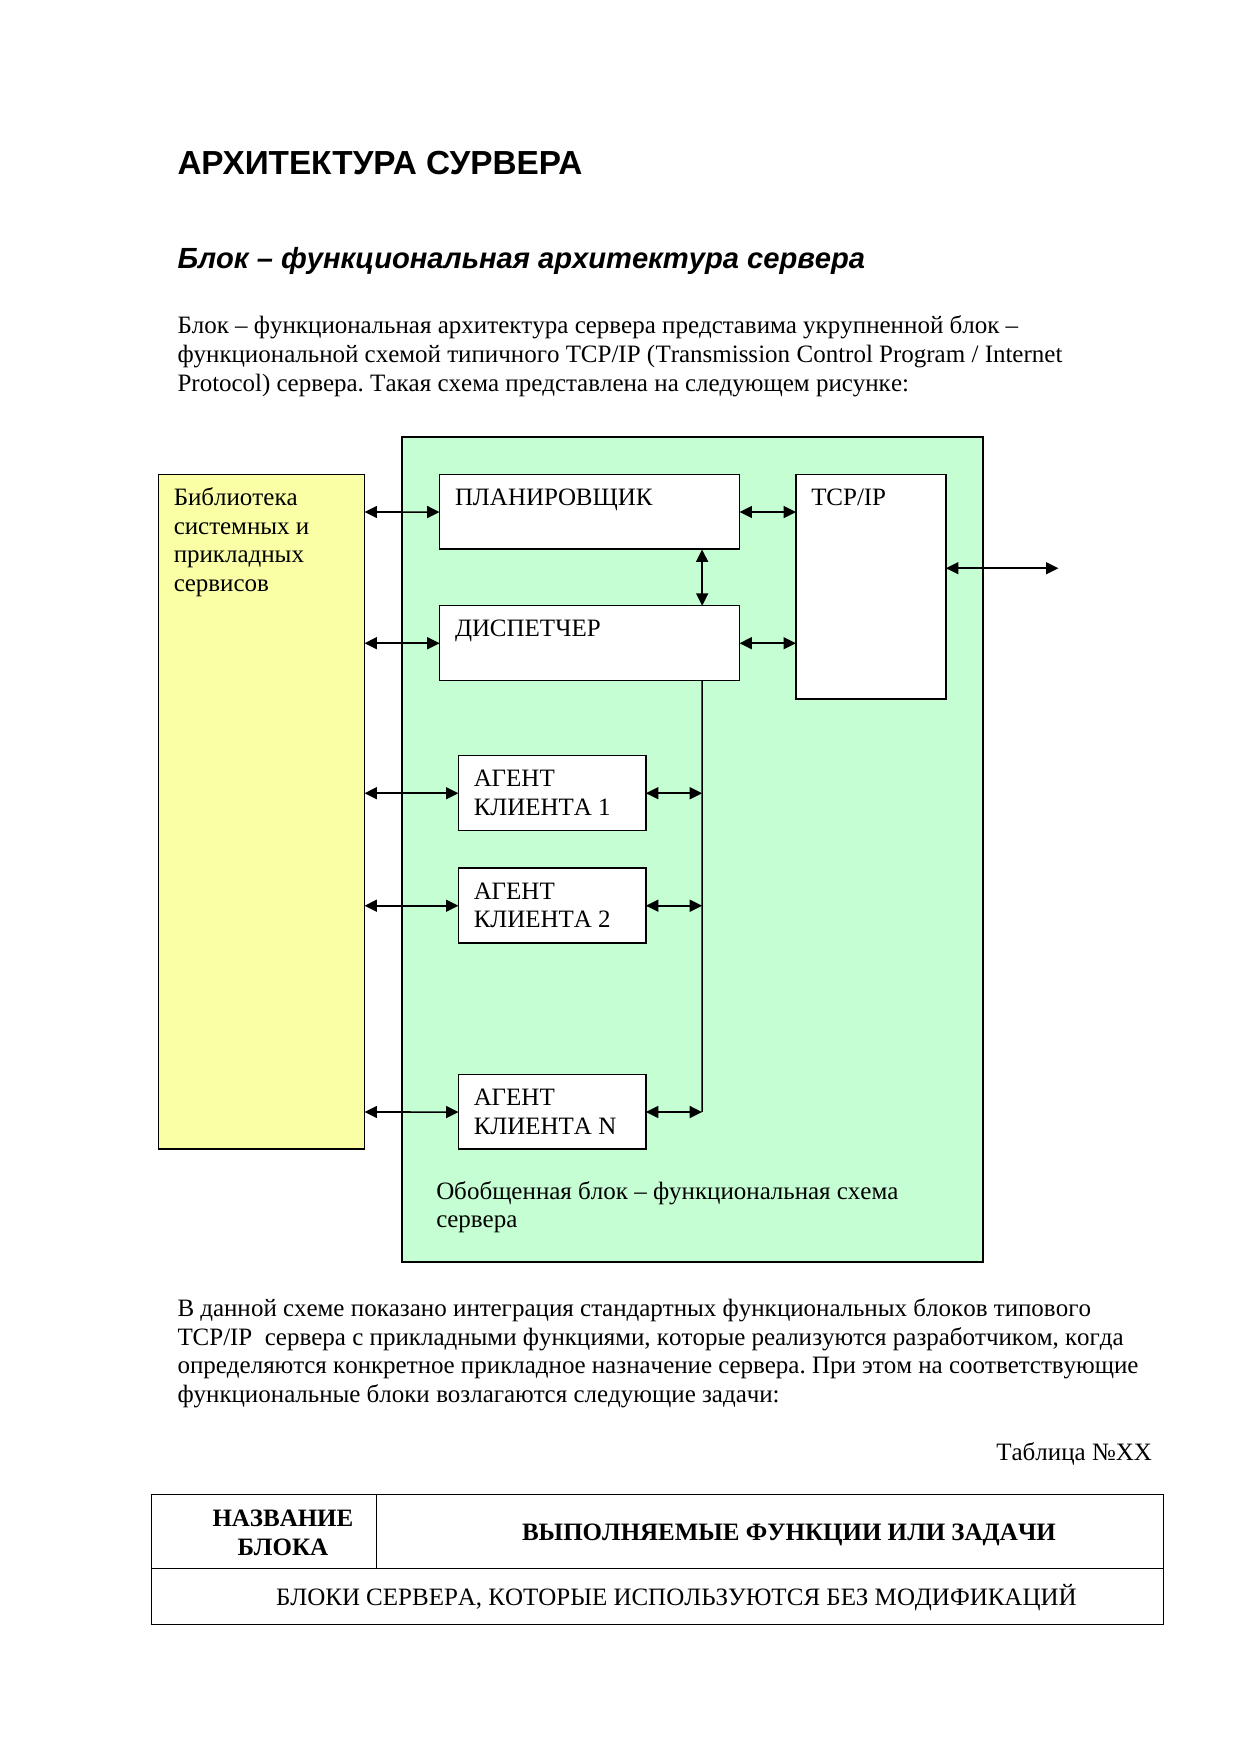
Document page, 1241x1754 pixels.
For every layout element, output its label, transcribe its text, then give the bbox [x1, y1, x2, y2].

subtitle АРХИТЕКТУРА СУРВЕРА [177, 143, 1152, 182]
table_cell БЛОКИ СЕРВЕРА, КОТОРЫЕ ИСПОЛЬЗУЮТСЯ БЕЗ МОДИФИКАЦИЙ [152, 1569, 1163, 1624]
text Таблица №ХХ [177, 1437, 1152, 1466]
text В данной схеме показано интеграция стандартных функциональных блоков типового TCP/IP сервера с прикладными функциями, которые реализуются разработчиком, когда определяются конкретное прикладное назначение сервера. При этом на соответствующие функциональные блоки возлагаются следующие задачи: [177, 1293, 1152, 1408]
text Блок – функциональная архитектура сервера представима укрупненной блок – функциональной схемой типичного TCP/IP (Transmission Control Program / Internet Protocol) сервера. Такая схема представлена на следующем рисунке: [177, 310, 1152, 396]
table_header ВЫПОЛНЯЕМЫЕ ФУНКЦИИ ИЛИ ЗАДАЧИ [377, 1495, 1163, 1568]
subtitle Блок – функциональная архитектура сервера [177, 242, 1152, 275]
table_header НАЗВАНИЕ БЛОКА [152, 1495, 376, 1568]
